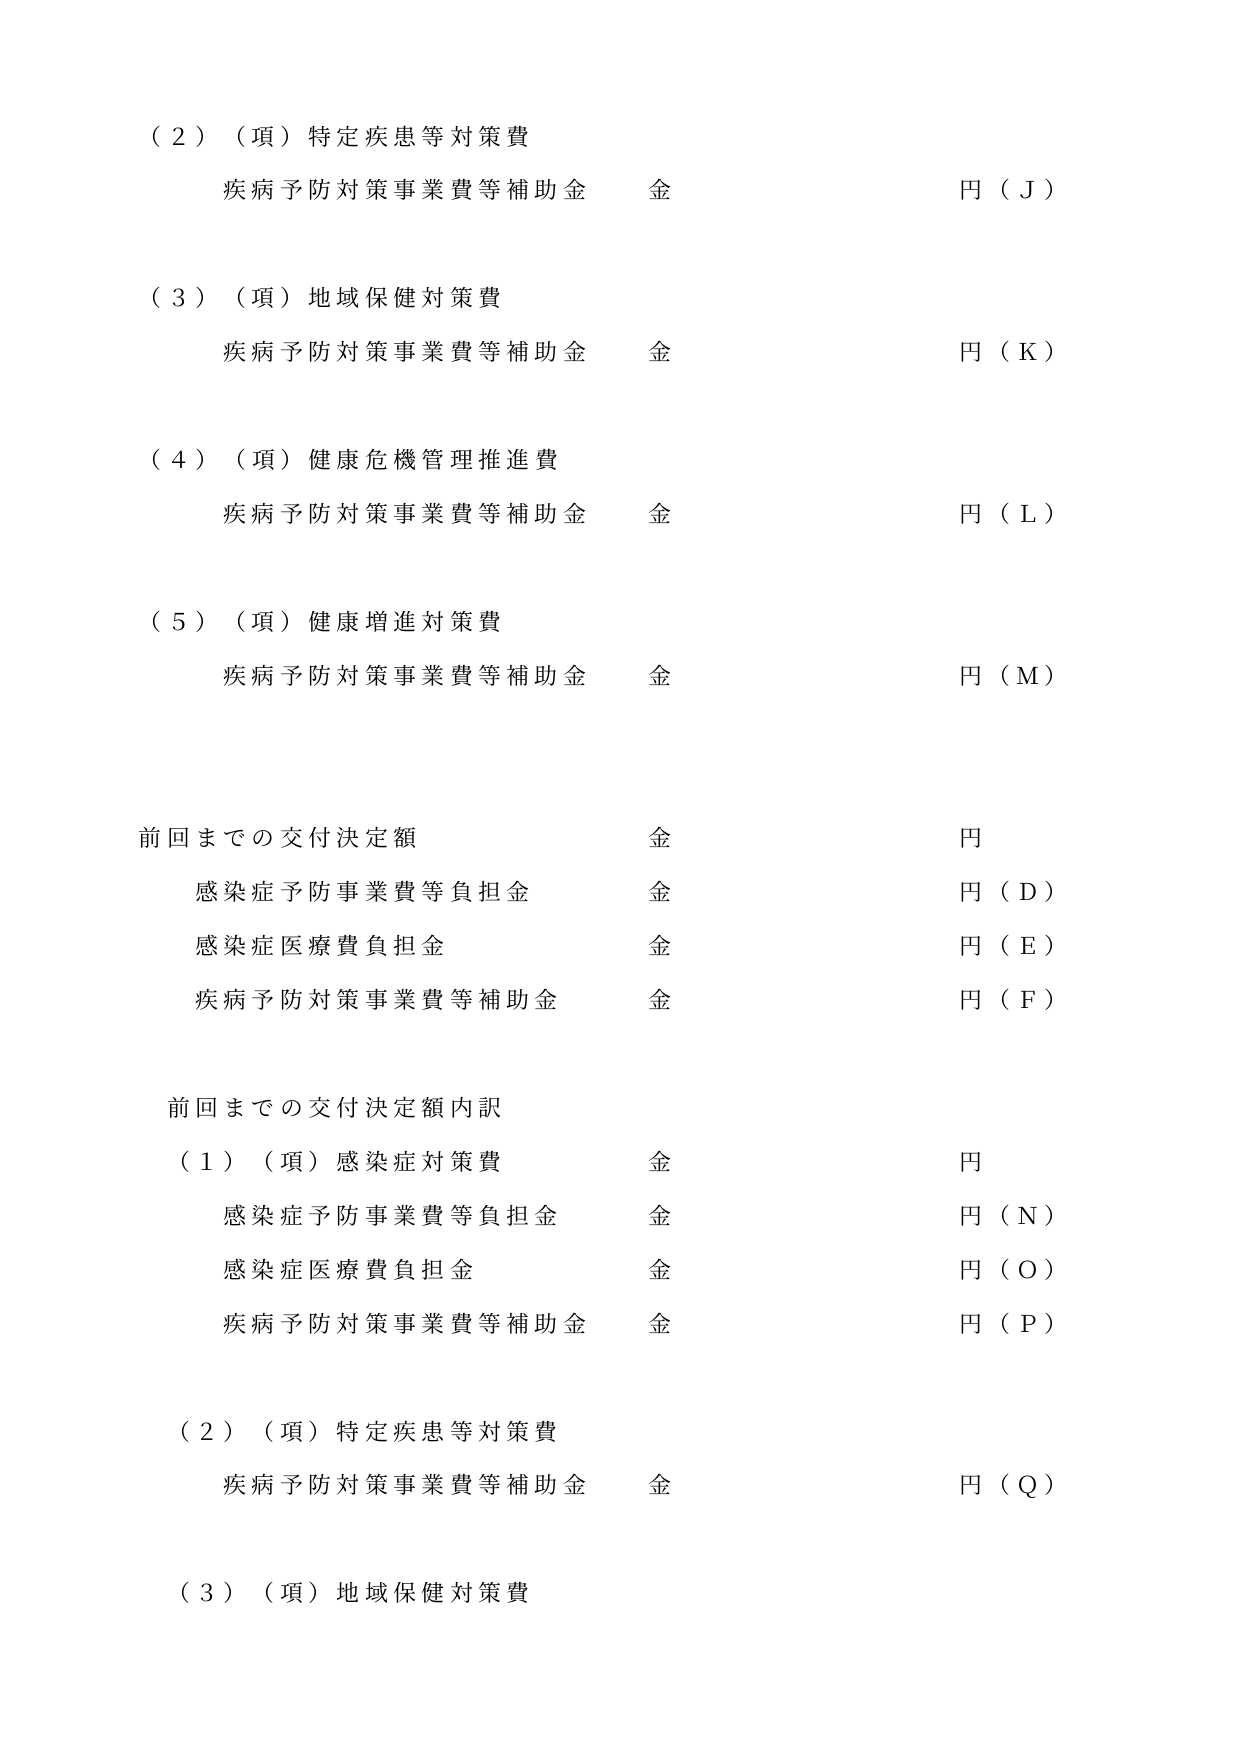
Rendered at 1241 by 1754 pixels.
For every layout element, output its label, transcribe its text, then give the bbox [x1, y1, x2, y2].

text （３）（項）地域保健対策費 [136, 1565, 1130, 1619]
text 疾病予防対策事業費等補助金 金 円（Ｐ） [110, 1295, 1130, 1349]
text 感染症医療費負担金 金 円（Ｏ） [110, 1241, 1130, 1295]
text 感染症医療費負担金 金 円（Ｅ） [110, 917, 1130, 971]
text （３）（項）地域保健対策費 [136, 270, 1130, 324]
text 疾病予防対策事業費等補助金 金 円（Ｆ） [110, 971, 1130, 1025]
text 前回までの交付決定額内訳 [110, 1079, 1130, 1133]
text 疾病予防対策事業費等補助金 金 円（Ｌ） [110, 486, 1130, 540]
text （１）（項）感染症対策費 金 円 [135, 1133, 1130, 1187]
text （５）（項）健康増進対策費 [136, 594, 1130, 648]
text 疾病予防対策事業費等補助金 金 円（Ｋ） [110, 324, 1130, 378]
text 疾病予防対策事業費等補助金 金 円（Ｊ） [110, 162, 1130, 216]
text 疾病予防対策事業費等補助金 金 円（Ｑ） [110, 1457, 1130, 1511]
text （４）（項）健康危機管理推進費 [136, 432, 1130, 486]
text 感染症予防事業費等負担金 金 円（Ｎ） [110, 1187, 1130, 1241]
text 疾病予防対策事業費等補助金 金 円（Ｍ） [110, 648, 1130, 702]
text （２）（項）特定疾患等対策費 [136, 108, 1130, 162]
text 前回までの交付決定額 金 円 [110, 809, 1130, 863]
text （２）（項）特定疾患等対策費 [136, 1403, 1130, 1457]
text 感染症予防事業費等負担金 金 円（Ｄ） [110, 863, 1130, 917]
